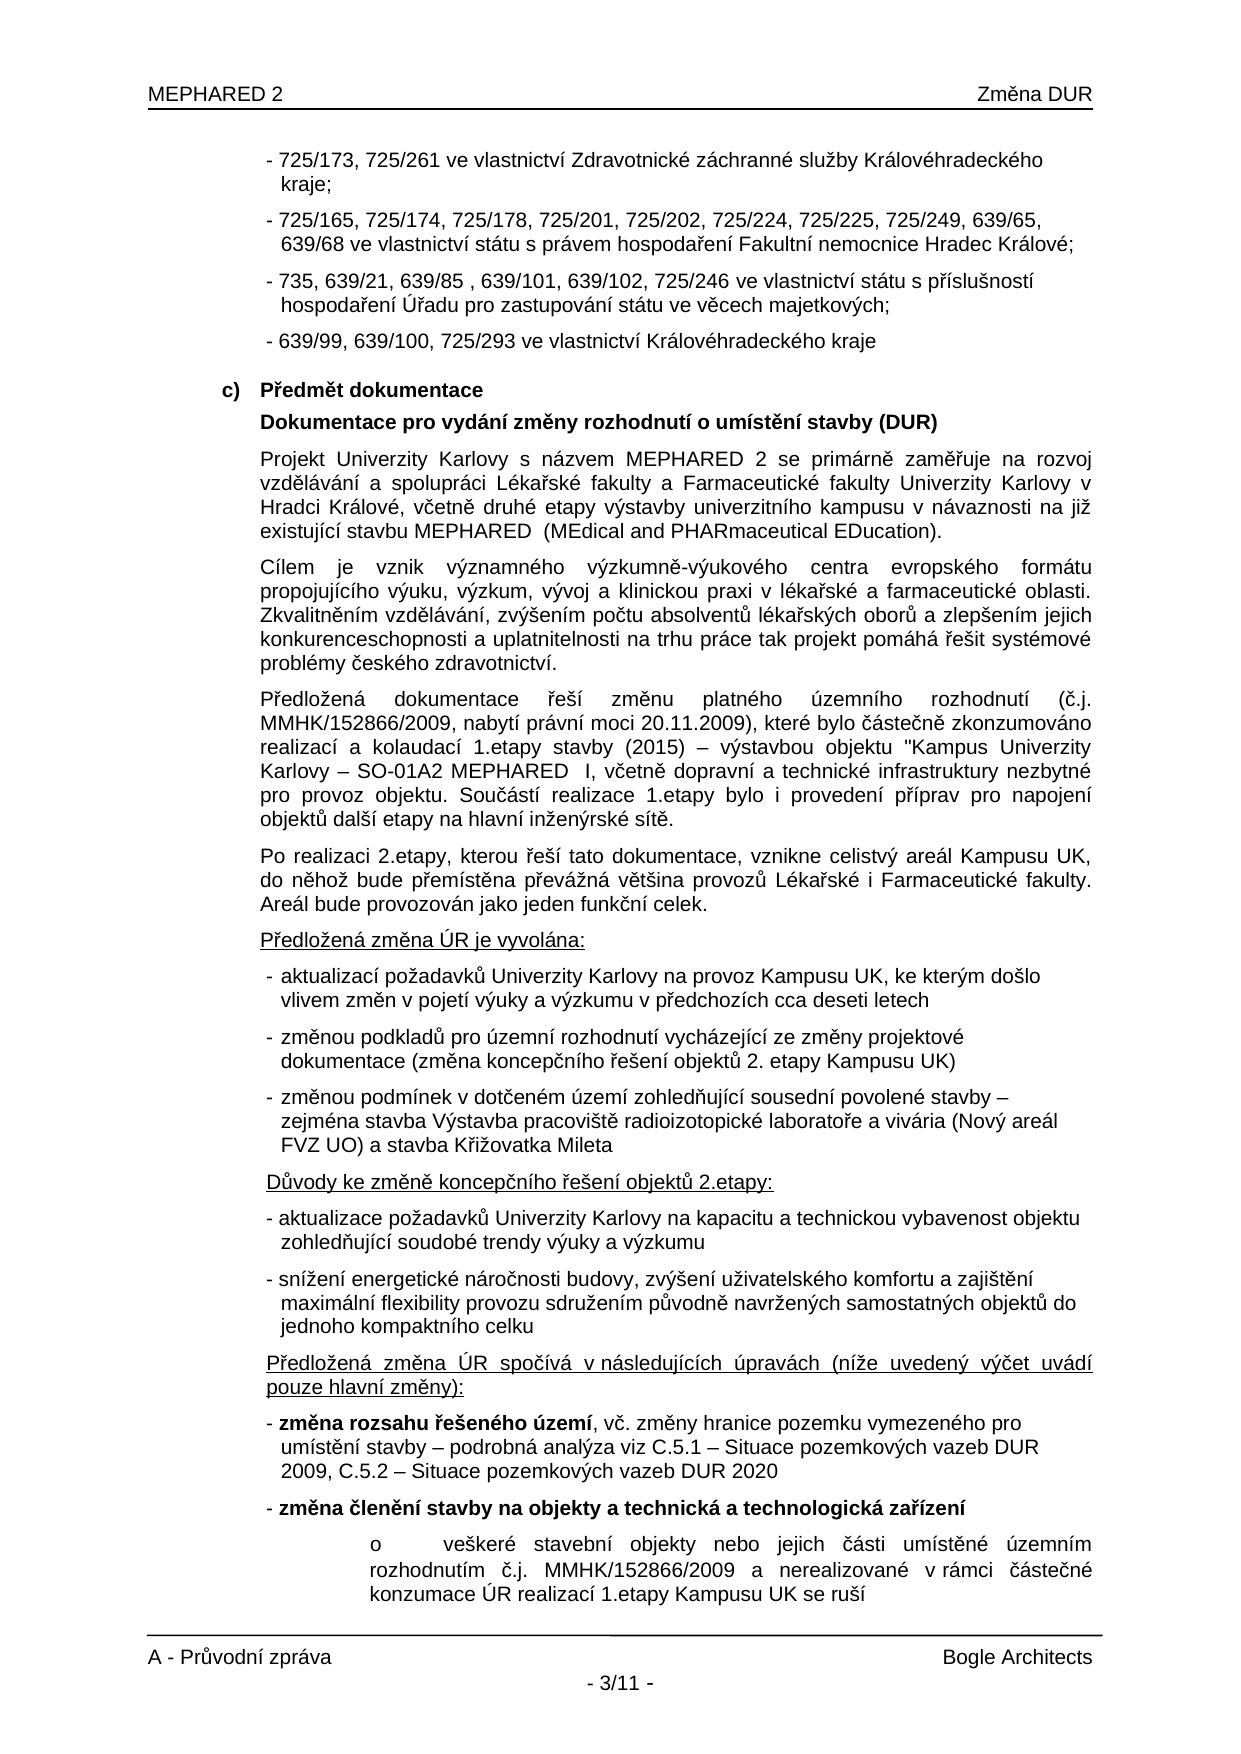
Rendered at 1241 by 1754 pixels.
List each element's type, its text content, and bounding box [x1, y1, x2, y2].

list změnou podkladů pro územní rozhodnutí vycházející ze změny projektové dokumentace (změna koncepčního řešení objektů 2. etapy Kampusu UK) [266, 1025, 1093, 1073]
list - aktualizace požadavků Univerzity Karlovy na kapacitu a technickou vybavenost objektu zohledňující soudobé trendy výuky a výzkumu [266, 1206, 1093, 1254]
text Důvody ke změně koncepčního řešení objektů 2.etapy: [266, 1169, 1093, 1193]
subtitle Dokumentace pro vydání změny rozhodnutí o umístění stavby (DUR) [260, 410, 1093, 434]
list - 735, 639/21, 639/85 , 639/101, 639/102, 725/246 ve vlastnictví státu s příslušností hospodaření Úřadu pro zastupování státu ve věcech majetkových; [266, 268, 1093, 316]
list - změna členění stavby na objekty a technická a technologická zařízení [266, 1496, 1093, 1519]
text Předložená dokumentace řeší změnu platného územního rozhodnutí (č.j. MMHK/152866/2009, nabytí právní moci 20.11.2009), které bylo částečně zkonzumováno realizací a kolaudací 1.etapy stavby (2015) – výstavbou objektu "Kampus Univerzity Karlovy – SO-01A2 MEPHARED I, včetně dopravní a technické infrastruktury nezbytné pro provoz objektu. Součástí realizace 1.etapy bylo i provedení příprav pro napojení objektů další etapy na hlavní inženýrské sítě. [260, 687, 1093, 831]
list - 725/165, 725/174, 725/178, 725/201, 725/202, 725/224, 725/225, 725/249, 639/65, 639/68 ve vlastnictví státu s právem hospodaření Fakultní nemocnice Hradec Králové; [266, 208, 1093, 256]
list - 725/173, 725/261 ve vlastnictví Zdravotnické záchranné služby Královéhradeckého kraje; [266, 148, 1093, 196]
text Předložená změna ÚR spočívá v následujících úpravách (níže uvedený výčet uvádí pouze hlavní změny): [266, 1373, 1093, 1399]
text Předmět dokumentace [222, 378, 1093, 402]
text Předložená změna ÚR je vyvolána: [260, 928, 1093, 952]
list - změna rozsahu řešeného území, vč. změny hranice pozemku vymezeného pro umístění stavby – podrobná analýza viz C.5.1 – Situace pozemkových vazeb DUR 2009, C.5.2 – Situace pozemkových vazeb DUR 2020 [266, 1411, 1093, 1483]
text Cílem je vznik významného výzkumně-výukového centra evropského formátu propojujícího výuku, výzkum, vývoj a klinickou praxi v lékařské a farmaceutické oblasti. Zkvalitněním vzdělávání, zvýšením počtu absolventů lékařských oborů a zlepšením jejich konkurenceschopnosti a uplatnitelnosti na trhu práce tak projekt pomáhá řešit systémové problémy českého zdravotnictví. [260, 555, 1093, 675]
list veškeré stavební objekty nebo jejich části umístěné územním rozhodnutím č.j. MMHK/152866/2009 a nerealizované v rámci částečné konzumace ÚR realizací 1.etapy Kampusu UK se ruší [369, 1532, 1093, 1606]
list - snížení energetické náročnosti budovy, zvýšení uživatelského komfortu a zajištění maximální flexibility provozu sdružením původně navržených samostatných objektů do jednoho kompaktního celku [266, 1266, 1093, 1338]
text Projekt Univerzity Karlovy s názvem MEPHARED 2 se primárně zaměřuje na rozvoj vzdělávání a spolupráci Lékařské fakulty a Farmaceutické fakulty Univerzity Karlovy v Hradci Králové, včetně druhé etapy výstavby univerzitního kampusu v návaznosti na již existující stavbu MEPHARED (MEdical and PHARmaceutical EDucation). [260, 447, 1093, 542]
list - 639/99, 639/100, 725/293 ve vlastnictví Královéhradeckého kraje [266, 329, 1093, 353]
list aktualizací požadavků Univerzity Karlovy na provoz Kampusu UK, ke kterým došlo vlivem změn v pojetí výuky a výzkumu v předchozích cca deseti letech [266, 964, 1093, 1012]
text Předložená změna ÚR spočívá v následujících úpravách (níže uvedený výčet uvádí pouze hlavní změny): [266, 1351, 1093, 1372]
text Po realizaci 2.etapy, kterou řeší tato dokumentace, vznikne celistvý areál Kampusu UK, do něhož bude přemístěna převážná většina provozů Lékařské i Farmaceutické fakulty. Areál bude provozován jako jeden funkční celek. [260, 843, 1093, 915]
list změnou podmínek v dotčeném území zohledňující sousední povolené stavby – zejména stavba Výstavba pracoviště radioizotopické laboratoře a vivária (Nový areál FVZ UO) a stavba Křižovatka Mileta [266, 1085, 1093, 1157]
